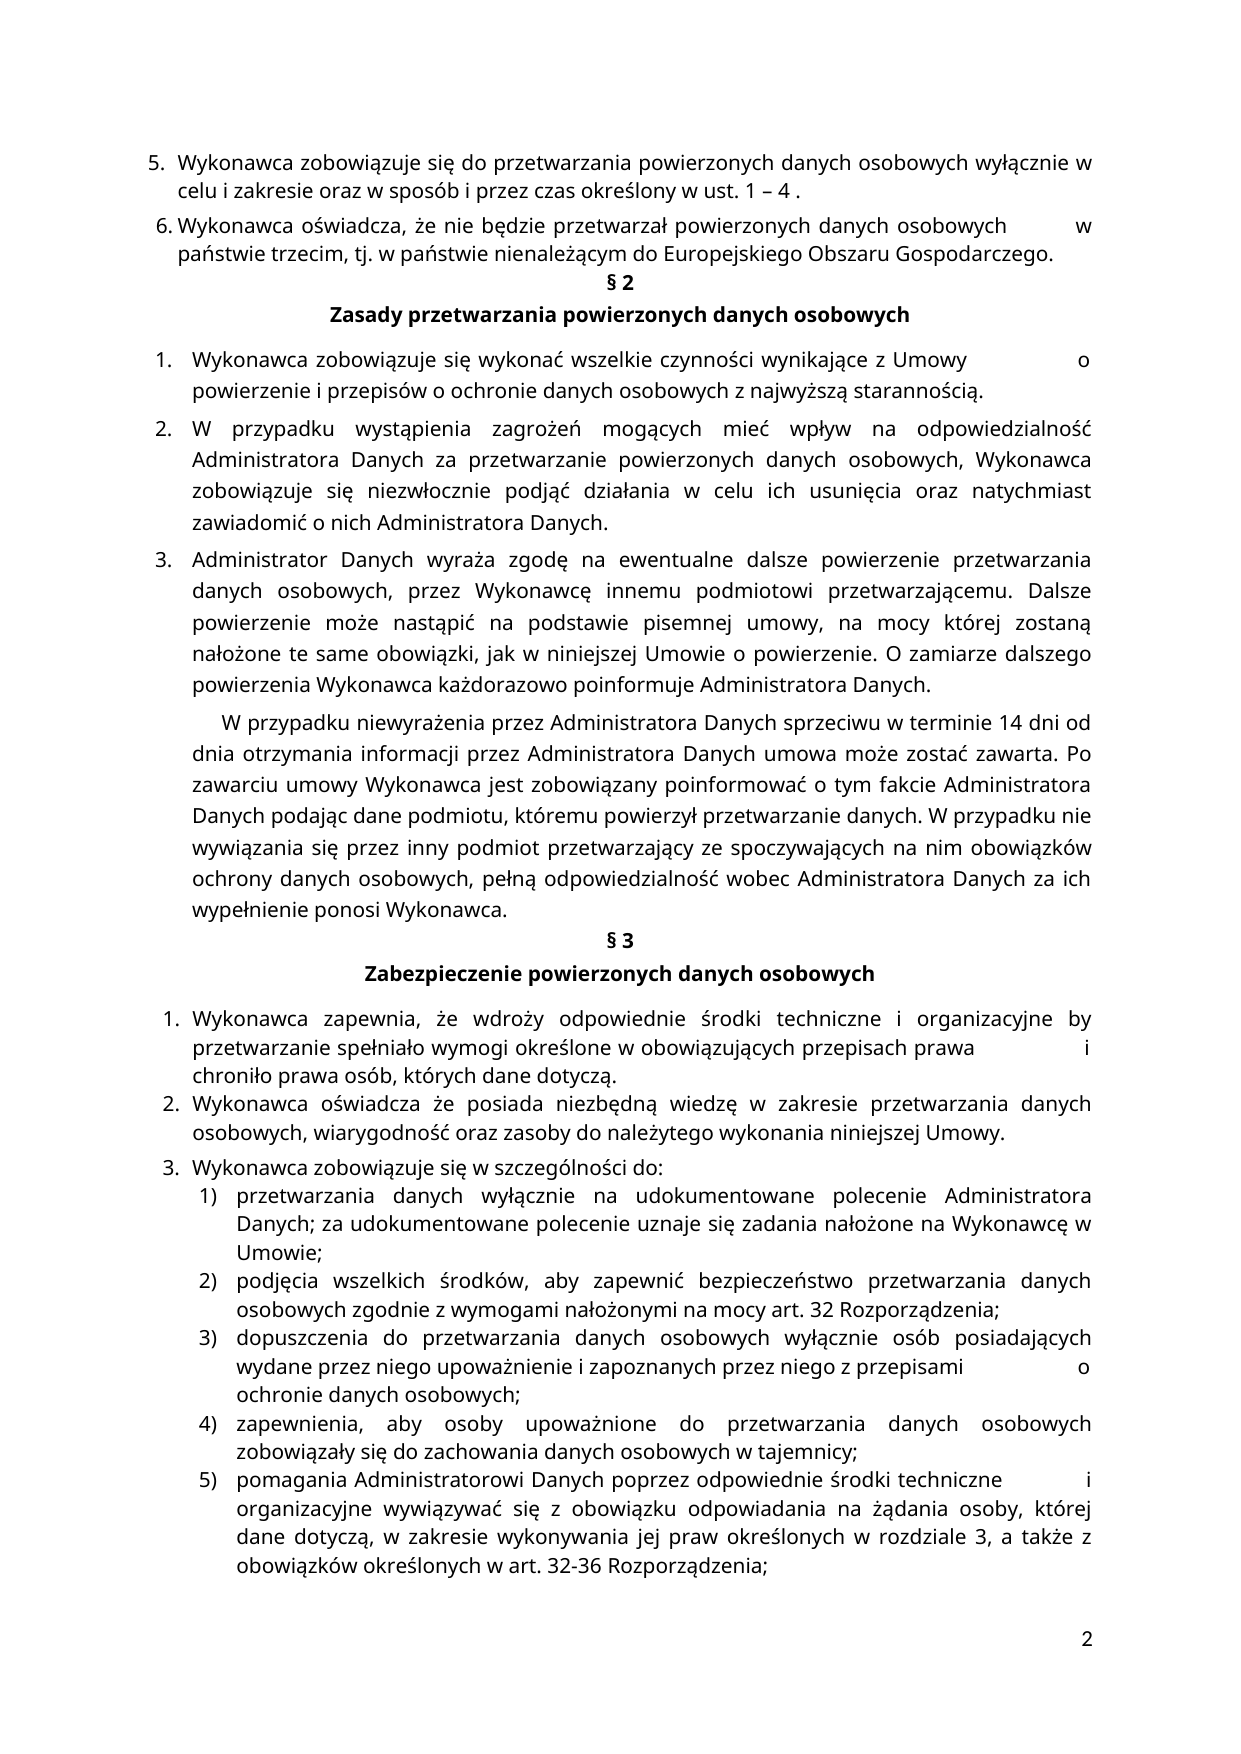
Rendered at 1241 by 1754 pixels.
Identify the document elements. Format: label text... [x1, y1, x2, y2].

text Zasady przetwarzania powierzonych danych osobowych [148, 300, 1093, 329]
list podjęcia wszelkich środków, aby zapewnić bezpieczeństwo przetwarzania danych osobowych zgodnie z wymogami nałożonymi na mocy art. 32 Rozporządzenia; [199, 1266, 1093, 1323]
list W przypadku niewyrażenia przez Administratora Danych sprzeciwu w terminie 14 dni od dnia otrzymania informacji przez Administratora Danych umowa może zostać zawarta. Po zawarciu umowy Wykonawca jest zobowiązany poinformować o tym fakcie Administratora Danych podając dane podmiotu, któremu powierzył przetwarzanie danych. W przypadku nie wywiązania się przez inny podmiot przetwarzający ze spoczywających na nim obowiązków ochrony danych osobowych, pełną odpowiedzialność wobec Administratora Danych za ich wypełnienie ponosi Wykonawca. [192, 708, 1093, 924]
list Wykonawca zapewnia, że wdroży odpowiednie środki techniczne i organizacyjne by przetwarzanie spełniało wymogi określone w obowiązujących przepisach prawa i chroniło prawa osób, których dane dotyczą. [162, 1004, 1093, 1089]
list przetwarzania danych wyłącznie na udokumentowane polecenie Administratora Danych; za udokumentowane polecenie uznaje się zadania nałożone na Wykonawcę w Umowie; [199, 1181, 1093, 1266]
list pomagania Administratorowi Danych poprzez odpowiednie środki techniczne i organizacyjne wywiązywać się z obowiązku odpowiadania na żądania osoby, której dane dotyczą, w zakresie wykonywania jej praw określonych w rozdziale 3, a także z obowiązków określonych w art. 32-36 Rozporządzenia; [199, 1466, 1093, 1579]
list dopuszczenia do przetwarzania danych osobowych wyłącznie osób posiadających wydane przez niego upoważnienie i zapoznanych przez niego z przepisami o ochronie danych osobowych; [199, 1323, 1093, 1409]
text § 3 [148, 927, 1093, 955]
list Wykonawca zobowiązuje się w szczególności do: [162, 1153, 1093, 1181]
list W przypadku wystąpienia zagrożeń mogących mieć wpływ na odpowiedzialność Administratora Danych za przetwarzanie powierzonych danych osobowych, Wykonawca zobowiązuje się niezwłocznie podjąć działania w celu ich usunięcia oraz natychmiast zawiadomić o nich Administratora Danych. [155, 414, 1093, 536]
list Wykonawca zobowiązuje się do przetwarzania powierzonych danych osobowych wyłącznie w celu i zakresie oraz w sposób i przez czas określony w ust. 1 – 4 . [148, 148, 1093, 204]
text Zabezpieczenie powierzonych danych osobowych [148, 959, 1093, 988]
text § 2 [148, 268, 1093, 296]
list zapewnienia, aby osoby upoważnione do przetwarzania danych osobowych zobowiązały się do zachowania danych osobowych w tajemnicy; [199, 1409, 1093, 1466]
list Wykonawca zobowiązuje się wykonać wszelkie czynności wynikające z Umowy o powierzenie i przepisów o ochronie danych osobowych z najwyższą starannością. [155, 345, 1093, 405]
list Wykonawca oświadcza, że nie będzie przetwarzał powierzonych danych osobowych w państwie trzecim, tj. w państwie nienależącym do Europejskiego Obszaru Gospodarczego. [156, 211, 1093, 268]
list Wykonawca oświadcza że posiada niezbędną wiedzę w zakresie przetwarzania danych osobowych, wiarygodność oraz zasoby do należytego wykonania niniejszej Umowy. [162, 1089, 1093, 1146]
list Administrator Danych wyraża zgodę na ewentualne dalsze powierzenie przetwarzania danych osobowych, przez Wykonawcę innemu podmiotowi przetwarzającemu. Dalsze powierzenie może nastąpić na podstawie pisemnej umowy, na mocy której zostaną nałożone te same obowiązki, jak w niniejszej Umowie o powierzenie. O zamiarze dalszego powierzenia Wykonawca każdorazowo poinformuje Administratora Danych. [155, 545, 1093, 699]
